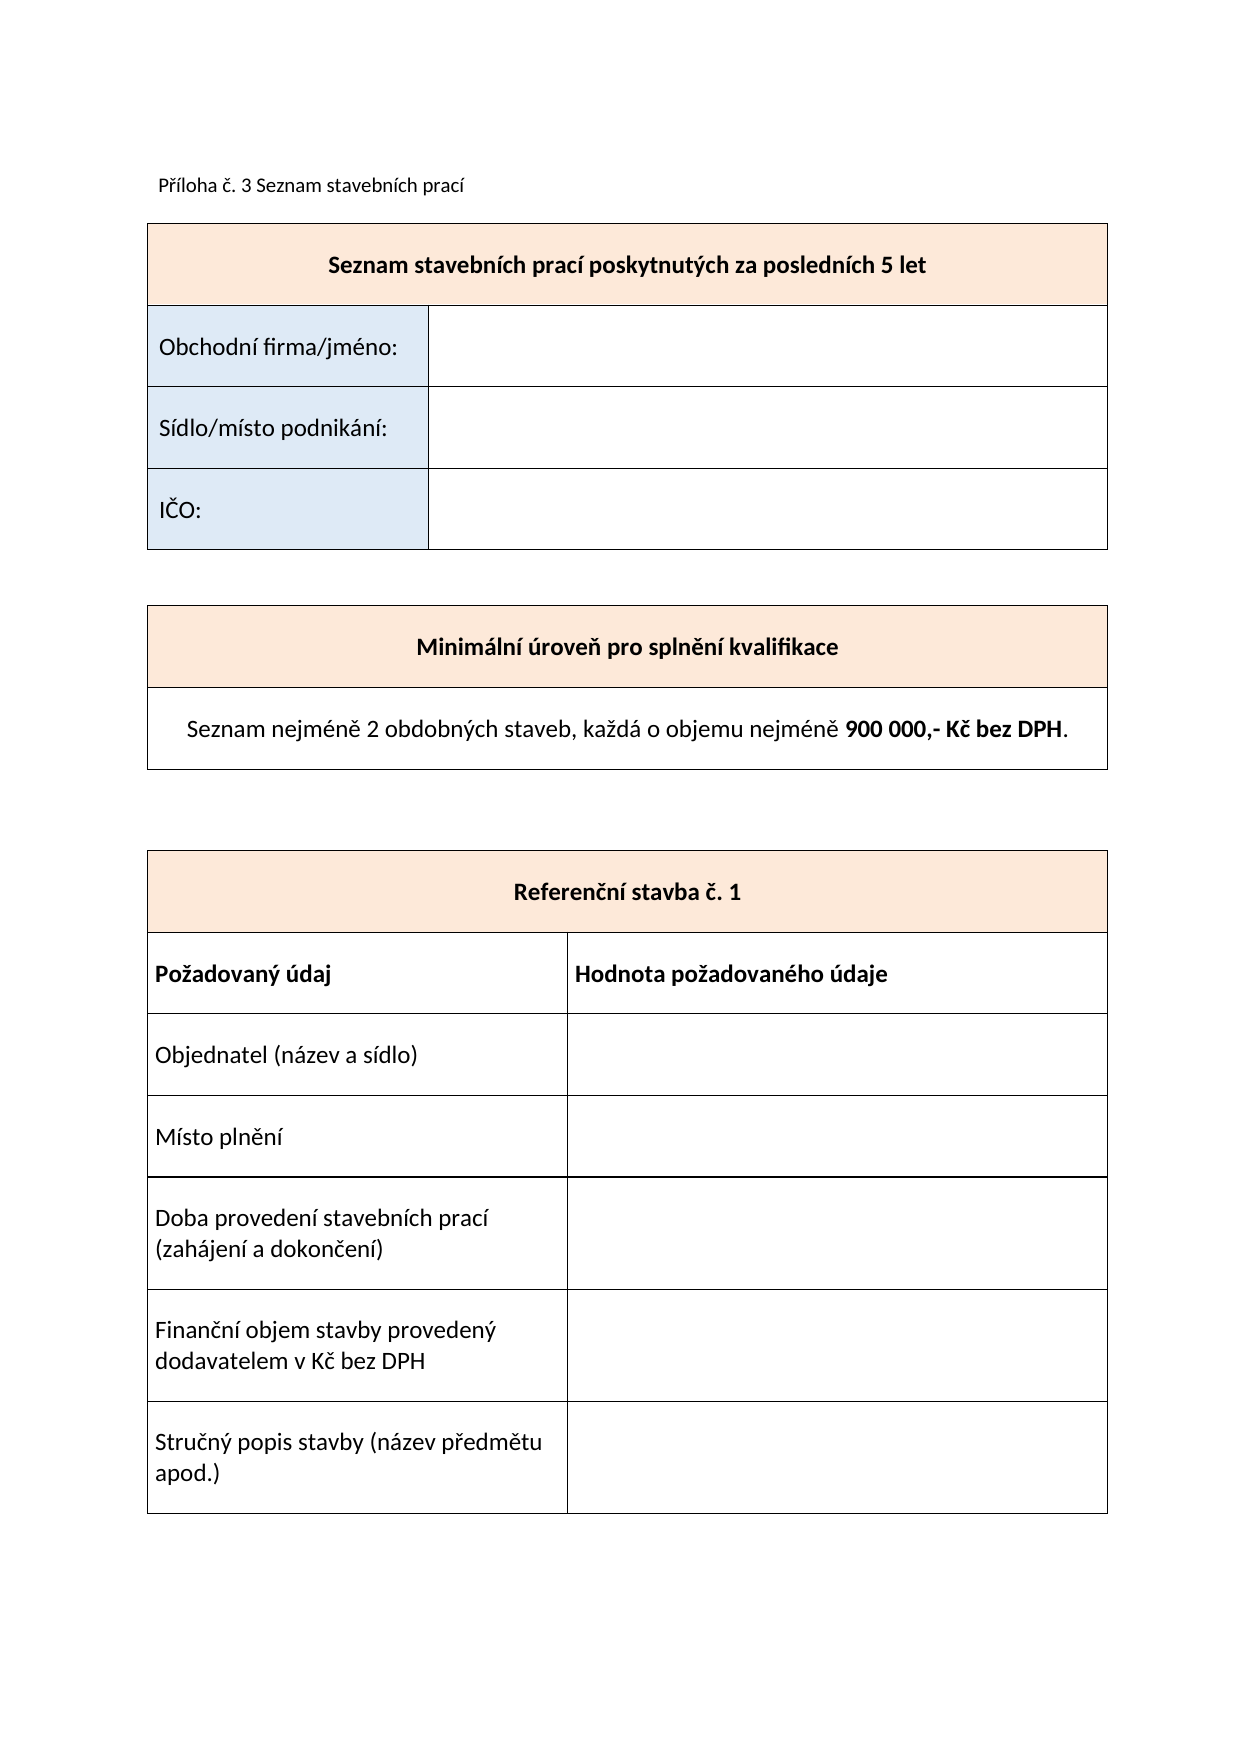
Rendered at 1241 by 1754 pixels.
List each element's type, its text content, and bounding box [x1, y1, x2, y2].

table_header Referenční stavba č. 1 [148, 851, 1107, 932]
table_cell [568, 1096, 1107, 1176]
table_cell Seznam nejméně 2 obdobných staveb, každá o objemu nejméně 900 000,- Kč bez DPH. [148, 688, 1107, 768]
table_cell Finanční objem stavby provedený dodavatelem v Kč bez DPH [148, 1290, 567, 1401]
table_cell [568, 1178, 1107, 1288]
table_cell Požadovaný údaj [148, 933, 567, 1013]
table_header Seznam stavebních prací poskytnutých za posledních 5 let [148, 224, 1107, 304]
table_header Minimální úroveň pro splnění kvalifikace [148, 606, 1107, 687]
table_cell Objednatel (název a sídlo) [148, 1014, 567, 1095]
table_cell [429, 306, 1107, 386]
table_cell Stručný popis stavby (název předmětu apod.) [148, 1402, 567, 1513]
table_cell Místo plnění [148, 1096, 567, 1176]
table_cell [568, 1014, 1107, 1095]
table_cell Sídlo/místo podnikání: [148, 387, 428, 468]
table_cell [568, 1290, 1107, 1401]
table_cell [429, 469, 1107, 549]
table_cell IČO: [148, 469, 428, 549]
table_cell [429, 387, 1107, 468]
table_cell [148, 1178, 567, 1288]
table_cell Hodnota požadovaného údaje [568, 933, 1107, 1013]
table_cell Obchodní firma/jméno: [148, 306, 428, 386]
text Příloha č. 3 Seznam stavebních prací [148, 173, 1093, 198]
table_cell [568, 1402, 1107, 1513]
